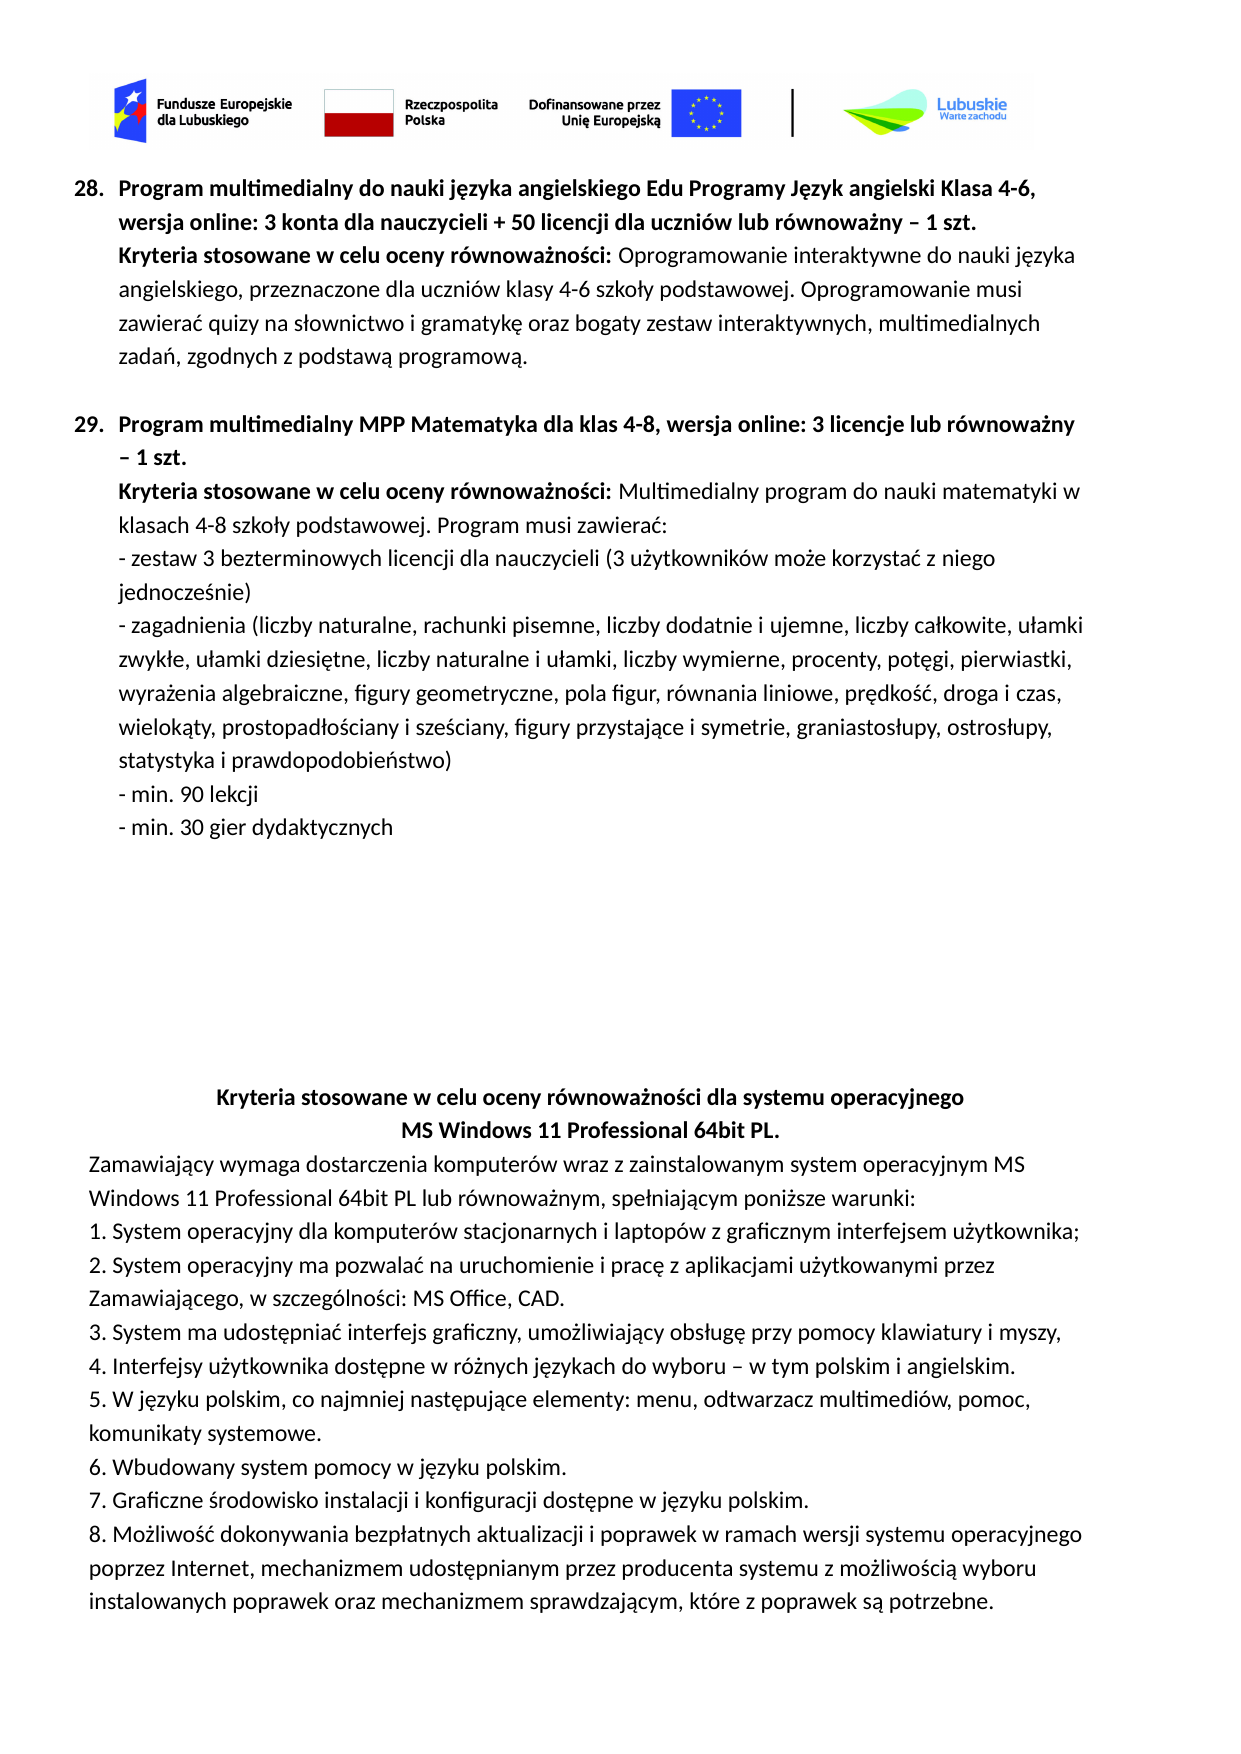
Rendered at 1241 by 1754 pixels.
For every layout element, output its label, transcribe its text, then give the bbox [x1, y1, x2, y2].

text 8. Możliwość dokonywania bezpłatnych aktualizacji i poprawek w ramach wersji systemu operacyjnego poprzez Internet, mechanizmem udostępnianym przez producenta systemu z możliwością wyboru instalowanych poprawek oraz mechanizmem sprawdzającym, które z poprawek są potrzebne. [89, 1519, 1092, 1616]
list Program multimedialny do nauki języka angielskiego Edu Programy Język angielski Klasa 4-6, wersja online: 3 konta dla nauczycieli + 50 licencji dla uczniów lub równoważny – 1 szt. [74, 173, 1092, 236]
picture [88, 73, 1034, 150]
text 1. System operacyjny dla komputerów stacjonarnych i laptopów z graficznym interfejsem użytkownika; [89, 1216, 1092, 1246]
text MS Windows 11 Professional 64bit PL. [89, 1115, 1092, 1144]
text Kryteria stosowane w celu oceny równoważności: Multimedialny program do nauki matematyki w klasach 4-8 szkoły podstawowej. Program musi zawierać: [118, 476, 1092, 539]
text 6. Wbudowany system pomocy w języku polskim. [89, 1452, 1092, 1481]
list Program multimedialny MPP Matematyka dla klas 4-8, wersja online: 3 licencje lub równoważny – 1 szt. [74, 409, 1092, 472]
text Kryteria stosowane w celu oceny równoważności: Oprogramowanie interaktywne do nauki języka angielskiego, przeznaczone dla uczniów klasy 4-6 szkoły podstawowej. Oprogramowanie musi zawierać quizy na słownictwo i gramatykę oraz bogaty zestaw interaktywnych, multimedialnych zadań, zgodnych z podstawą programową. [118, 241, 1092, 371]
text 3. System ma udostępniać interfejs graficzny, umożliwiający obsługę przy pomocy klawiatury i myszy, [89, 1317, 1092, 1346]
text - zagadnienia (liczby naturalne, rachunki pisemne, liczby dodatnie i ujemne, liczby całkowite, ułamki zwykłe, ułamki dziesiętne, liczby naturalne i ułamki, liczby wymierne, procenty, potęgi, pierwiastki, wyrażenia algebraiczne, figury geometryczne, pola figur, równania liniowe, prędkość, droga i czas, wielokąty, prostopadłościany i sześciany, figury przystające i symetrie, graniastosłupy, ostrosłupy, statystyka i prawdopodobieństwo) [118, 611, 1092, 774]
text 5. W języku polskim, co najmniej następujące elementy: menu, odtwarzacz multimediów, pomoc, komunikaty systemowe. [89, 1384, 1092, 1447]
text - zestaw 3 bezterminowych licencji dla nauczycieli (3 użytkowników może korzystać z niego jednocześnie) [118, 543, 1092, 606]
text - min. 90 lekcji [118, 779, 1092, 808]
text Zamawiający wymaga dostarczenia komputerów wraz z zainstalowanym system operacyjnym MS Windows 11 Professional 64bit PL lub równoważnym, spełniającym poniższe warunki: [89, 1149, 1092, 1212]
text - min. 30 gier dydaktycznych [118, 812, 1092, 842]
text 2. System operacyjny ma pozwalać na uruchomienie i pracę z aplikacjami użytkowanymi przez Zamawiającego, w szczególności: MS Office, CAD. [89, 1250, 1092, 1313]
text Kryteria stosowane w celu oceny równoważności dla systemu operacyjnego [89, 1082, 1092, 1111]
text 4. Interfejsy użytkownika dostępne w różnych językach do wyboru – w tym polskim i angielskim. [89, 1351, 1092, 1380]
text 7. Graficzne środowisko instalacji i konfiguracji dostępne w języku polskim. [89, 1485, 1092, 1515]
